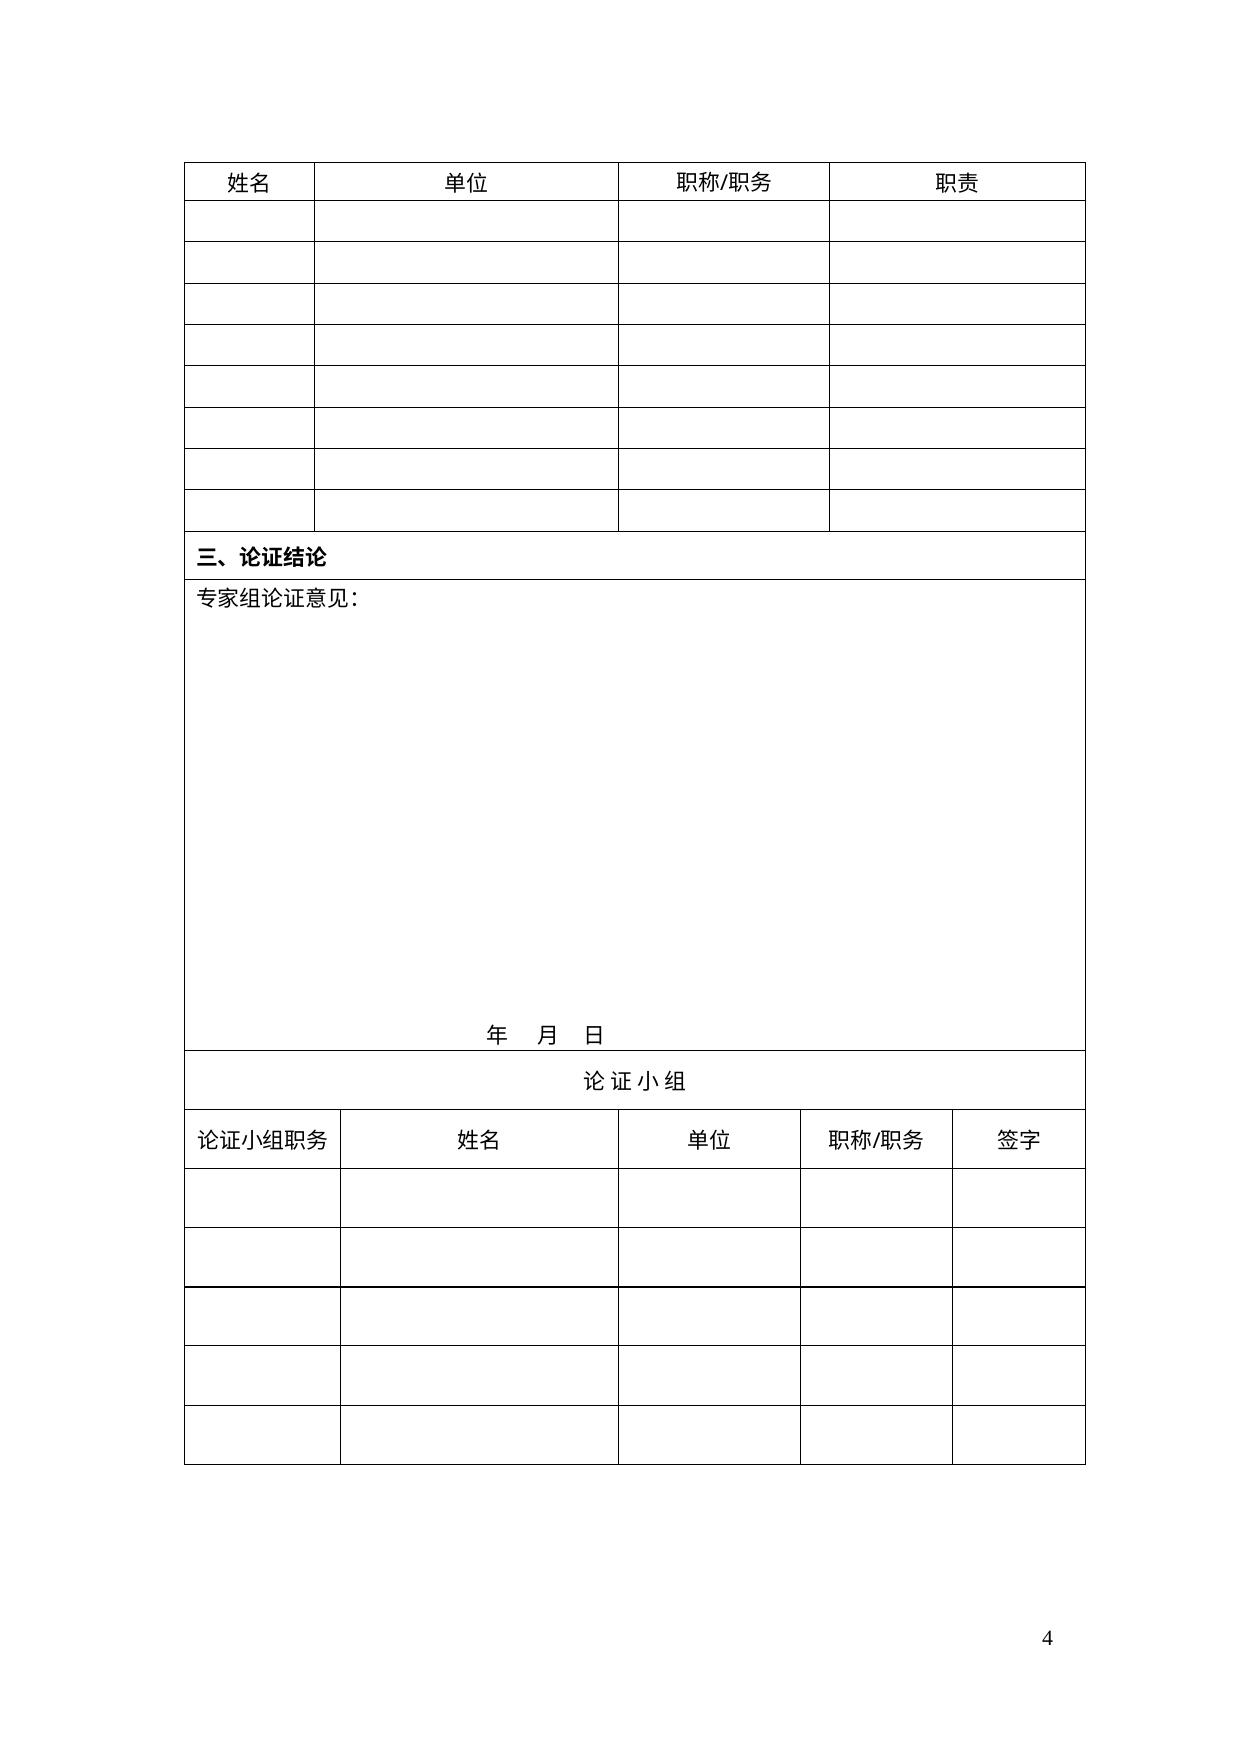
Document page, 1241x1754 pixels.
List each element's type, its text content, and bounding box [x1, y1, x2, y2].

table_cell [619, 1288, 800, 1345]
table_cell [953, 1346, 1085, 1404]
table_cell [830, 242, 1085, 282]
table_cell [619, 325, 829, 365]
table_cell [185, 1228, 340, 1286]
table_cell 签字 [953, 1110, 1085, 1168]
table_cell 职称/职务 [801, 1110, 952, 1168]
table_cell [185, 201, 314, 241]
table_cell [315, 366, 618, 407]
table_cell [801, 1169, 952, 1227]
table_cell [801, 1288, 952, 1345]
table_cell [185, 449, 314, 489]
table_cell [619, 1228, 800, 1286]
table_cell 姓名 [185, 163, 314, 200]
table_cell [341, 1406, 618, 1463]
table_cell [801, 1346, 952, 1404]
table_cell [830, 449, 1085, 489]
table_cell [801, 1228, 952, 1286]
table_cell [185, 242, 314, 282]
table_cell 单位 [619, 1110, 800, 1168]
table_cell 职责 [830, 163, 1085, 200]
table_cell [830, 366, 1085, 407]
table_cell [830, 408, 1085, 448]
table_cell [315, 490, 618, 531]
table_cell [619, 242, 829, 282]
table_cell [953, 1406, 1085, 1463]
table_cell [619, 1406, 800, 1463]
table_cell [953, 1228, 1085, 1286]
table_cell [185, 366, 314, 407]
table_cell [185, 325, 314, 365]
table_cell [619, 201, 829, 241]
table_cell [619, 1346, 800, 1404]
table_cell [830, 325, 1085, 365]
table_cell [315, 449, 618, 489]
table_cell [185, 1346, 340, 1404]
table_cell [619, 408, 829, 448]
table_cell [341, 1288, 618, 1345]
table_cell [619, 490, 829, 531]
table_cell 论 证 小 组 [185, 1051, 1085, 1109]
table_cell [315, 242, 618, 282]
table_cell [315, 201, 618, 241]
table_cell [315, 325, 618, 365]
table_cell [619, 366, 829, 407]
table_cell [185, 1169, 340, 1227]
table_cell [185, 408, 314, 448]
table_cell [801, 1406, 952, 1463]
table_cell [315, 284, 618, 324]
table_cell 姓名 [341, 1110, 618, 1168]
table_cell [953, 1169, 1085, 1227]
table_cell [341, 1228, 618, 1286]
table_cell [185, 1406, 340, 1463]
table_cell [619, 449, 829, 489]
table_cell [830, 490, 1085, 531]
table_cell [953, 1288, 1085, 1345]
table_cell [315, 408, 618, 448]
table_cell [619, 284, 829, 324]
table_cell [185, 490, 314, 531]
table_cell 专家组论证意见： 年 月 日 [185, 580, 1085, 1050]
table_cell 论证小组职务 [185, 1110, 340, 1168]
table_cell [185, 1288, 340, 1345]
table_cell 职称/职务 [619, 163, 829, 200]
table_cell [341, 1346, 618, 1404]
table_cell [619, 1169, 800, 1227]
table_cell [185, 284, 314, 324]
table_cell [830, 201, 1085, 241]
table_cell 三、论证结论 [185, 532, 1085, 579]
table_cell [830, 284, 1085, 324]
table_cell [341, 1169, 618, 1227]
table_cell 单位 [315, 163, 618, 200]
